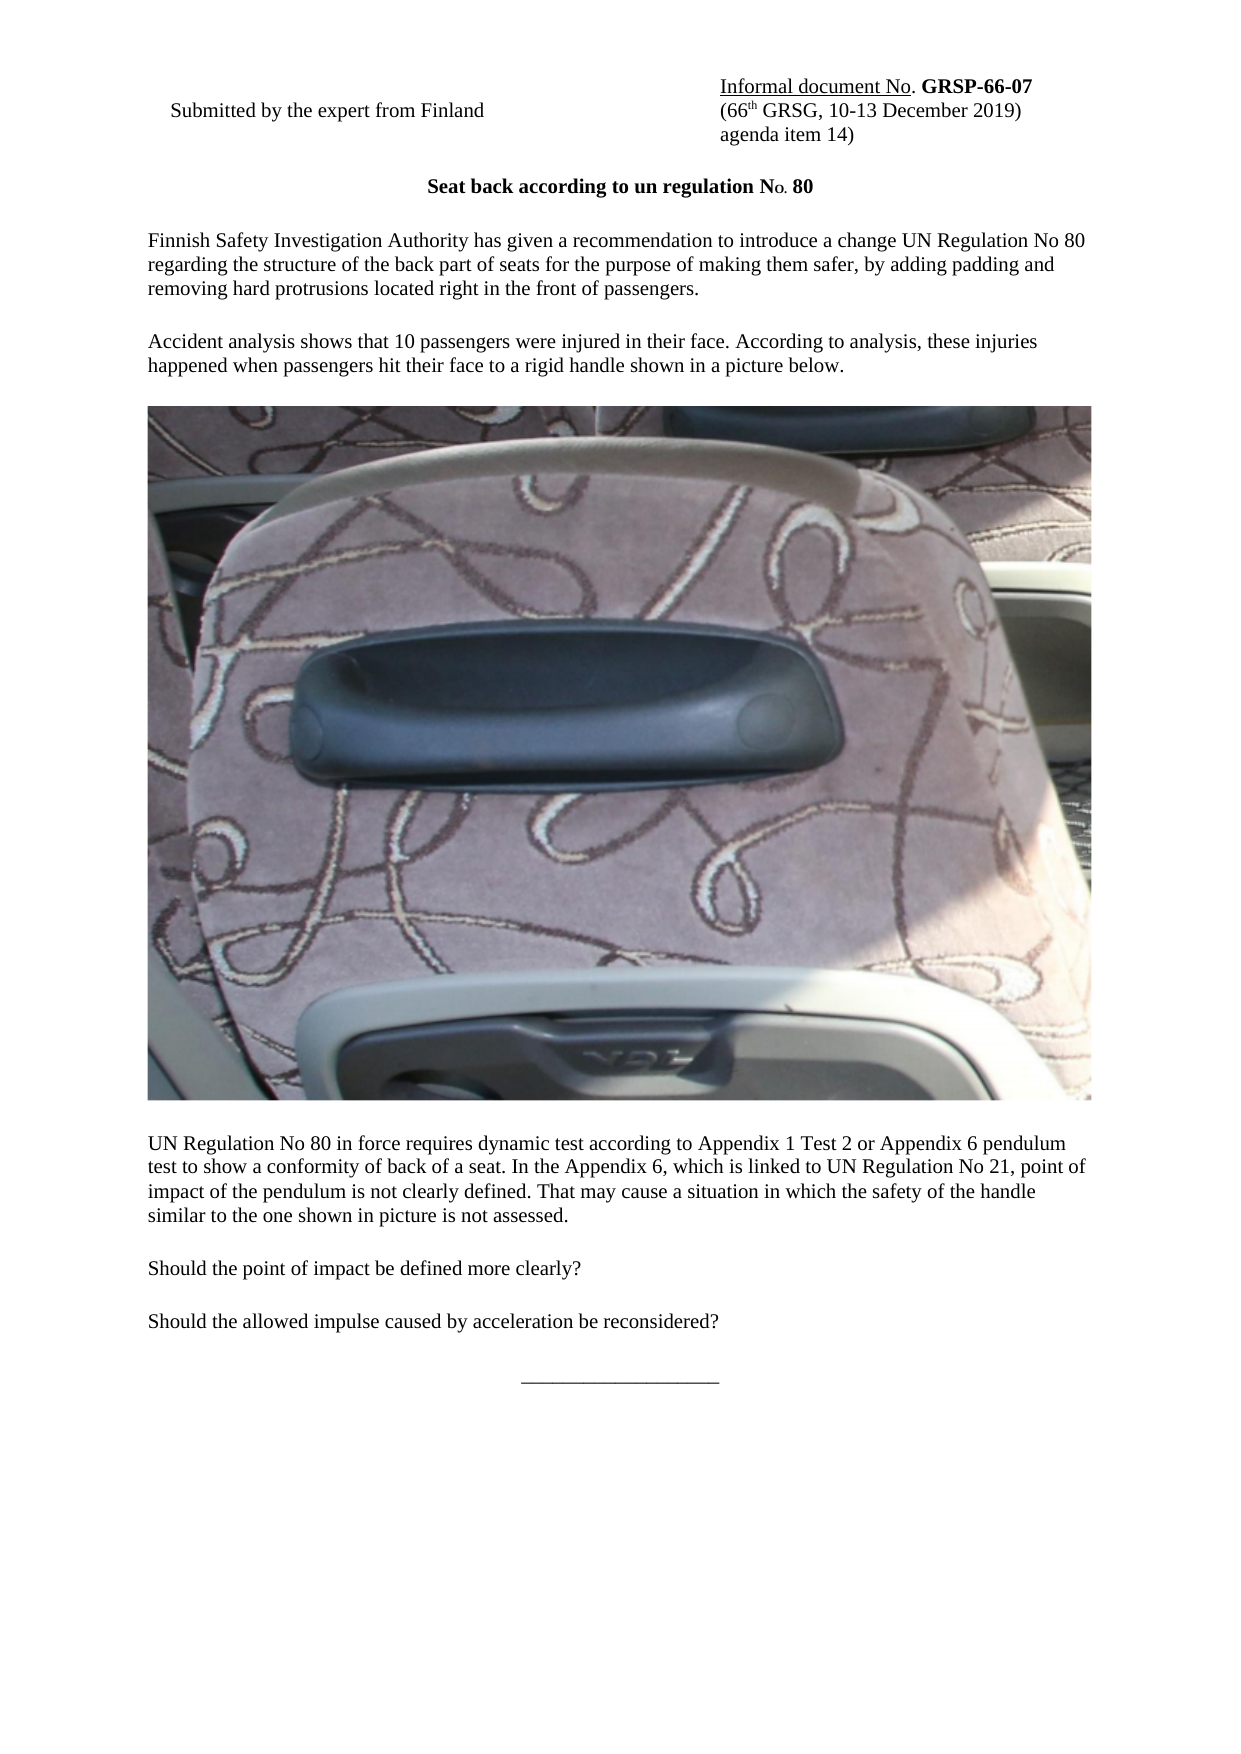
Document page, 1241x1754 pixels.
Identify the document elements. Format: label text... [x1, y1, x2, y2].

text UN Regulation No 80 in force requires dynamic test according to Appendix 1 Test 2 or Appendix 6 pendulum test to show a conformity of back of a seat. In the Appendix 6, which is linked to UN Regulation No 21, point of impact of the pendulum is not clearly defined. That may cause a situation in which the safety of the handle similar to the one shown in picture is not assessed. [148, 1130, 1093, 1227]
text Should the point of impact be defined more clearly? [148, 1256, 1093, 1280]
text Finnish Safety Investigation Authority has given a recommendation to introduce a change UN Regulation No 80 regarding the structure of the back part of seats for the purpose of making them safer, by adding padding and removing hard protrusions located right in the front of passengers. [148, 228, 1093, 300]
text Seat back according to un regulation No. 80 [148, 174, 1093, 198]
picture [147, 406, 1093, 1102]
text Should the allowed impulse caused by acceleration be reconsidered? [148, 1309, 1093, 1333]
text Accident analysis shows that 10 passengers were injured in their face. According to analysis, these injuries happened when passengers hit their face to a rigid handle shown in a picture below. [148, 329, 1093, 377]
text ___________________ [148, 1362, 1093, 1386]
